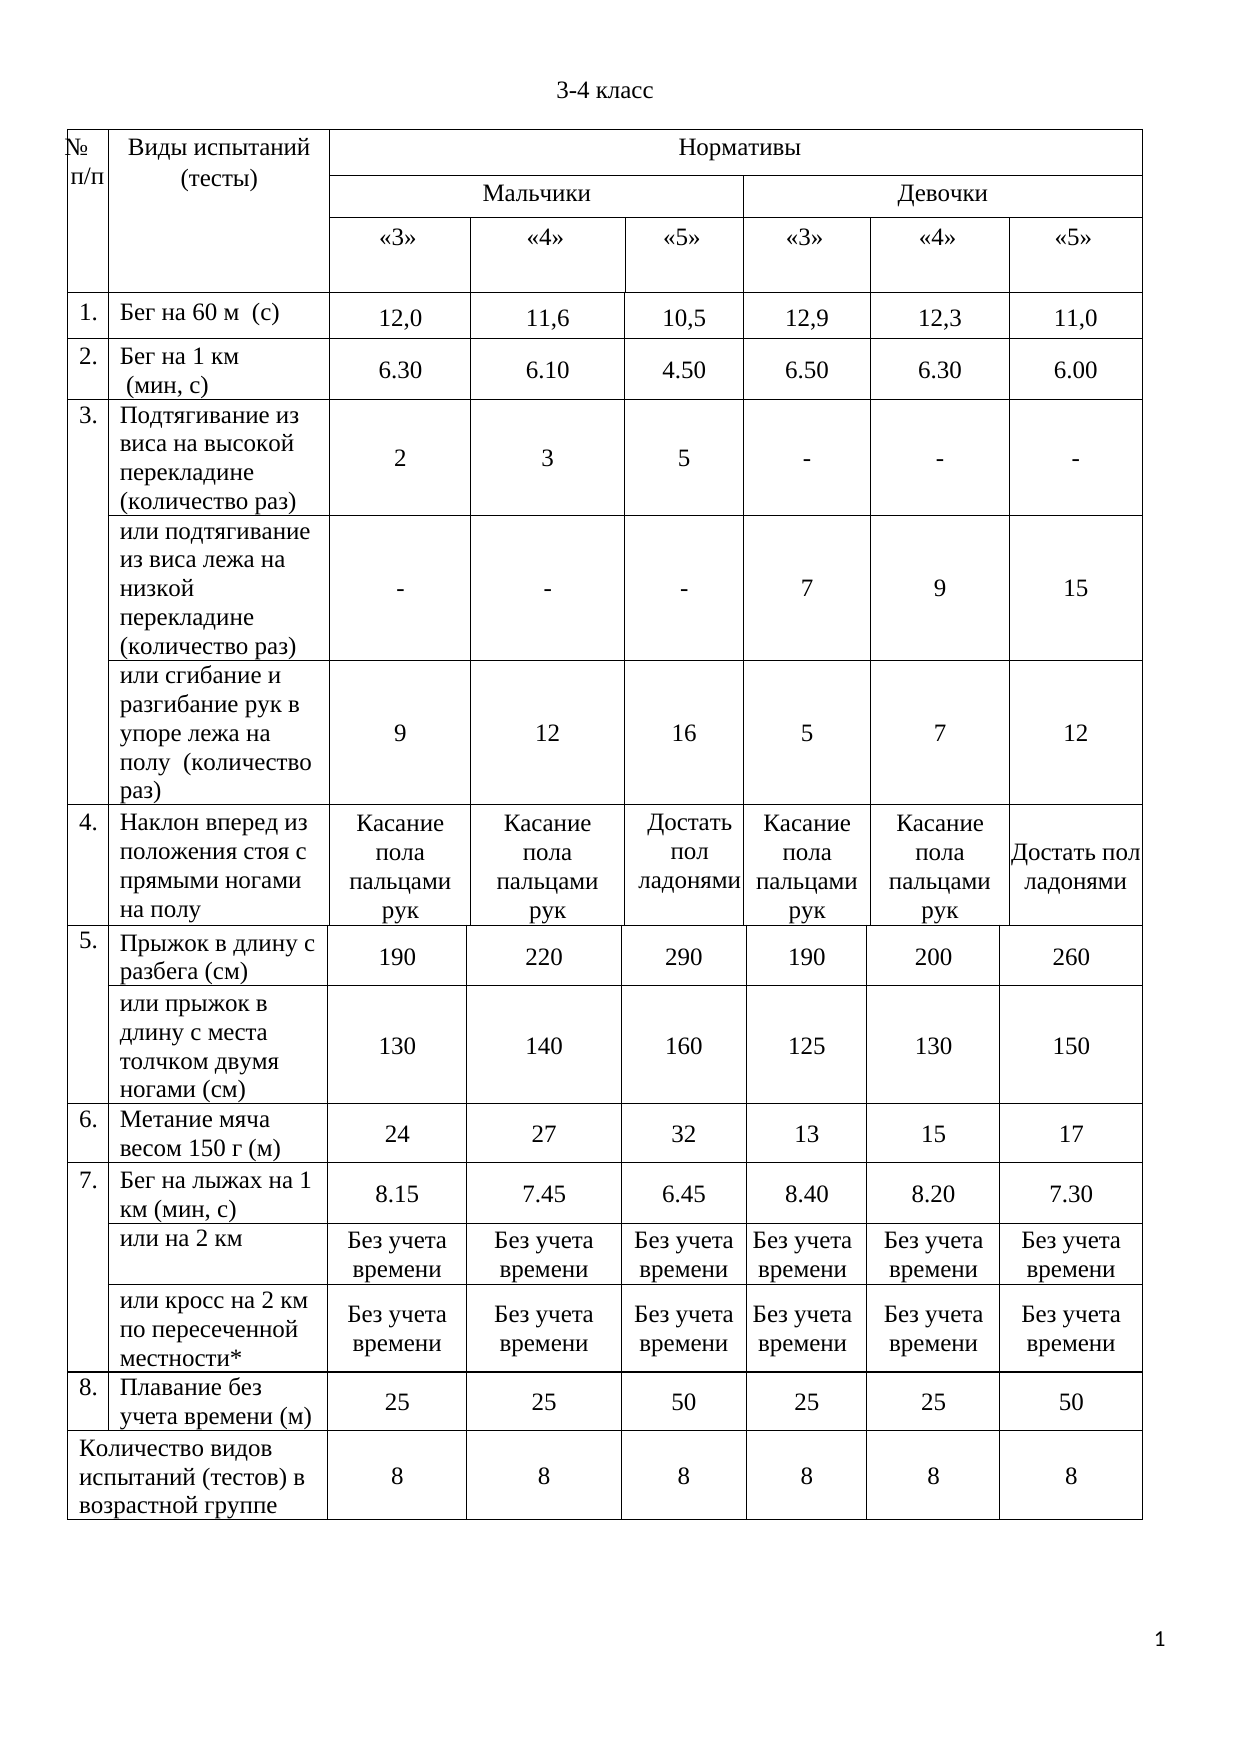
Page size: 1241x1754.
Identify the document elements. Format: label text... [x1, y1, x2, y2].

table_cell Бег на лыжах на (мин, с) [109, 1163, 327, 1222]
table_cell 8 [467, 1431, 621, 1519]
table_cell Подтягивание из виса на высокой перекладине (количество раз) [109, 400, 329, 515]
table_cell 190 [747, 926, 866, 985]
table_cell «3» [330, 218, 470, 292]
table_cell или подтягивание из виса лежа на низкой перекладине (количество раз) [109, 516, 329, 659]
table_cell 8 [328, 1431, 466, 1519]
table_cell или сгибание и разгибание рук в упоре лежа на полу (количество раз) [109, 661, 329, 804]
table_cell 6.45 [622, 1163, 746, 1222]
table_cell 15 [867, 1104, 999, 1162]
table_cell 13 [747, 1104, 866, 1162]
table_cell 220 [467, 926, 621, 985]
table_cell 10,5 [625, 293, 743, 338]
table_cell 25 [467, 1373, 621, 1430]
table_cell Достать пол ладонями [1010, 805, 1142, 924]
table_header № п/п [68, 130, 108, 292]
table_cell 1. [68, 293, 108, 338]
table_cell 4.50 [625, 339, 743, 399]
table_cell 2 [330, 400, 470, 515]
table_cell Без учета времени [622, 1285, 746, 1371]
table_cell Без учета времени [328, 1224, 466, 1284]
table_cell 25 [867, 1373, 999, 1430]
table_cell 150 [1000, 986, 1142, 1103]
table_cell 130 [867, 986, 999, 1103]
table_cell Касание пола пальцами рук [744, 805, 870, 924]
table_cell 190 [328, 926, 466, 985]
table_cell 5 [625, 400, 743, 515]
table_cell 16 [625, 661, 743, 804]
table_cell 290 [622, 926, 746, 985]
table_cell - [471, 516, 624, 659]
table_cell 12,3 [871, 293, 1009, 338]
table_cell Без учета времени [747, 1285, 866, 1371]
table_cell 12 [1010, 661, 1142, 804]
table_cell Без учета времени [867, 1224, 999, 1284]
table_cell 140 [467, 986, 621, 1103]
table_cell 6.50 [744, 339, 870, 399]
table_cell «4» [471, 218, 625, 292]
table_cell 5. [68, 926, 108, 1103]
table_cell Без учета времени [467, 1285, 621, 1371]
table_cell Метание мяча весом (м) [109, 1104, 327, 1162]
table_cell Прыжок в длину с разбега (см) [109, 926, 327, 985]
table_cell - [330, 516, 470, 659]
table_cell 25 [328, 1373, 466, 1430]
table_cell 50 [622, 1373, 746, 1430]
table_cell 17 [1000, 1104, 1142, 1162]
table_cell 50 [1000, 1373, 1142, 1430]
table_cell Количество видов испытаний (тестов) в возрастной группе [68, 1431, 327, 1519]
table_cell [68, 1223, 108, 1371]
table_cell «5» [626, 218, 743, 292]
table_cell 125 [747, 986, 866, 1103]
table_cell 8.40 [747, 1163, 866, 1222]
table_cell 9 [871, 516, 1009, 659]
table_cell Наклон вперед из положения стоя с прямыми ногами на полу [109, 805, 329, 924]
table_cell 130 [328, 986, 466, 1103]
table_cell Без учета времени [1000, 1224, 1142, 1284]
table_cell 2. [68, 339, 108, 399]
table_cell 5 [744, 661, 870, 804]
table_cell Без учета времени [1000, 1285, 1142, 1371]
table_header Виды испытаний (тесты) [109, 130, 329, 292]
table_cell 8 [867, 1431, 999, 1519]
table_cell 24 [328, 1104, 466, 1162]
table_cell Девочки [744, 176, 1142, 217]
table_cell Без учета времени [622, 1224, 746, 1284]
table_cell 12 [471, 661, 624, 804]
table_cell Касание пола пальцами рук [330, 805, 470, 924]
table_cell - [744, 400, 870, 515]
table_cell Без учета времени [328, 1285, 466, 1371]
table_cell «4» [871, 218, 1009, 292]
table_cell Без учета времени [867, 1285, 999, 1371]
table_cell Бег на 1 км (мин, с) [109, 339, 329, 399]
table_cell 8 [1000, 1431, 1142, 1519]
table_cell 27 [467, 1104, 621, 1162]
table_cell - [625, 516, 743, 659]
table_cell 12,9 [744, 293, 870, 338]
table_cell 200 [867, 926, 999, 985]
table_cell - [1010, 400, 1142, 515]
table_cell 3. [68, 400, 108, 804]
table_cell «5» [1010, 218, 1142, 292]
table_cell 7 [744, 516, 870, 659]
table_cell 4. [68, 805, 108, 924]
table_cell 6.10 [471, 339, 624, 399]
table_cell 160 [622, 986, 746, 1103]
table_cell Бег на (с) [109, 293, 329, 338]
table_cell Плавание без учета времени (м) [109, 1373, 327, 1430]
table_cell Без учета времени [747, 1224, 866, 1284]
table_cell 260 [1000, 926, 1142, 985]
table_cell 11,6 [471, 293, 624, 338]
table_cell 8. [68, 1373, 108, 1430]
table_cell 6. [68, 1104, 108, 1162]
table_cell 7.30 [1000, 1163, 1142, 1222]
table_header Нормативы [330, 130, 1142, 175]
table_cell или на [109, 1224, 327, 1284]
table_cell Касание пола пальцами рук [471, 805, 624, 924]
table_cell 7. [68, 1163, 108, 1222]
table_cell Достать пол ладонями [625, 805, 743, 924]
table_cell 8.20 [867, 1163, 999, 1222]
table_cell «3» [744, 218, 870, 292]
table_cell 8 [622, 1431, 746, 1519]
table_cell 9 [330, 661, 470, 804]
table_cell или прыжок в длину с места толчком двумя ногами (см) [109, 986, 327, 1103]
table_cell 12,0 [330, 293, 470, 338]
table_cell 25 [747, 1373, 866, 1430]
table_cell 7 [871, 661, 1009, 804]
table_cell Касание пола пальцами рук [871, 805, 1009, 924]
table_cell 8 [747, 1431, 866, 1519]
table_cell 6.00 [1010, 339, 1142, 399]
table_cell Мальчики [330, 176, 743, 217]
text 3-4 класс [44, 75, 1165, 104]
table_cell 32 [622, 1104, 746, 1162]
table_cell 6.30 [871, 339, 1009, 399]
table_cell 11,0 [1010, 293, 1142, 338]
table_cell 15 [1010, 516, 1142, 659]
table_cell 7.45 [467, 1163, 621, 1222]
table_cell Без учета времени [467, 1224, 621, 1284]
table_cell 6.30 [330, 339, 470, 399]
table_cell 3 [471, 400, 624, 515]
table_cell или кросс на по пересеченной местности* [109, 1285, 327, 1371]
table_cell - [871, 400, 1009, 515]
table_cell 8.15 [328, 1163, 466, 1222]
